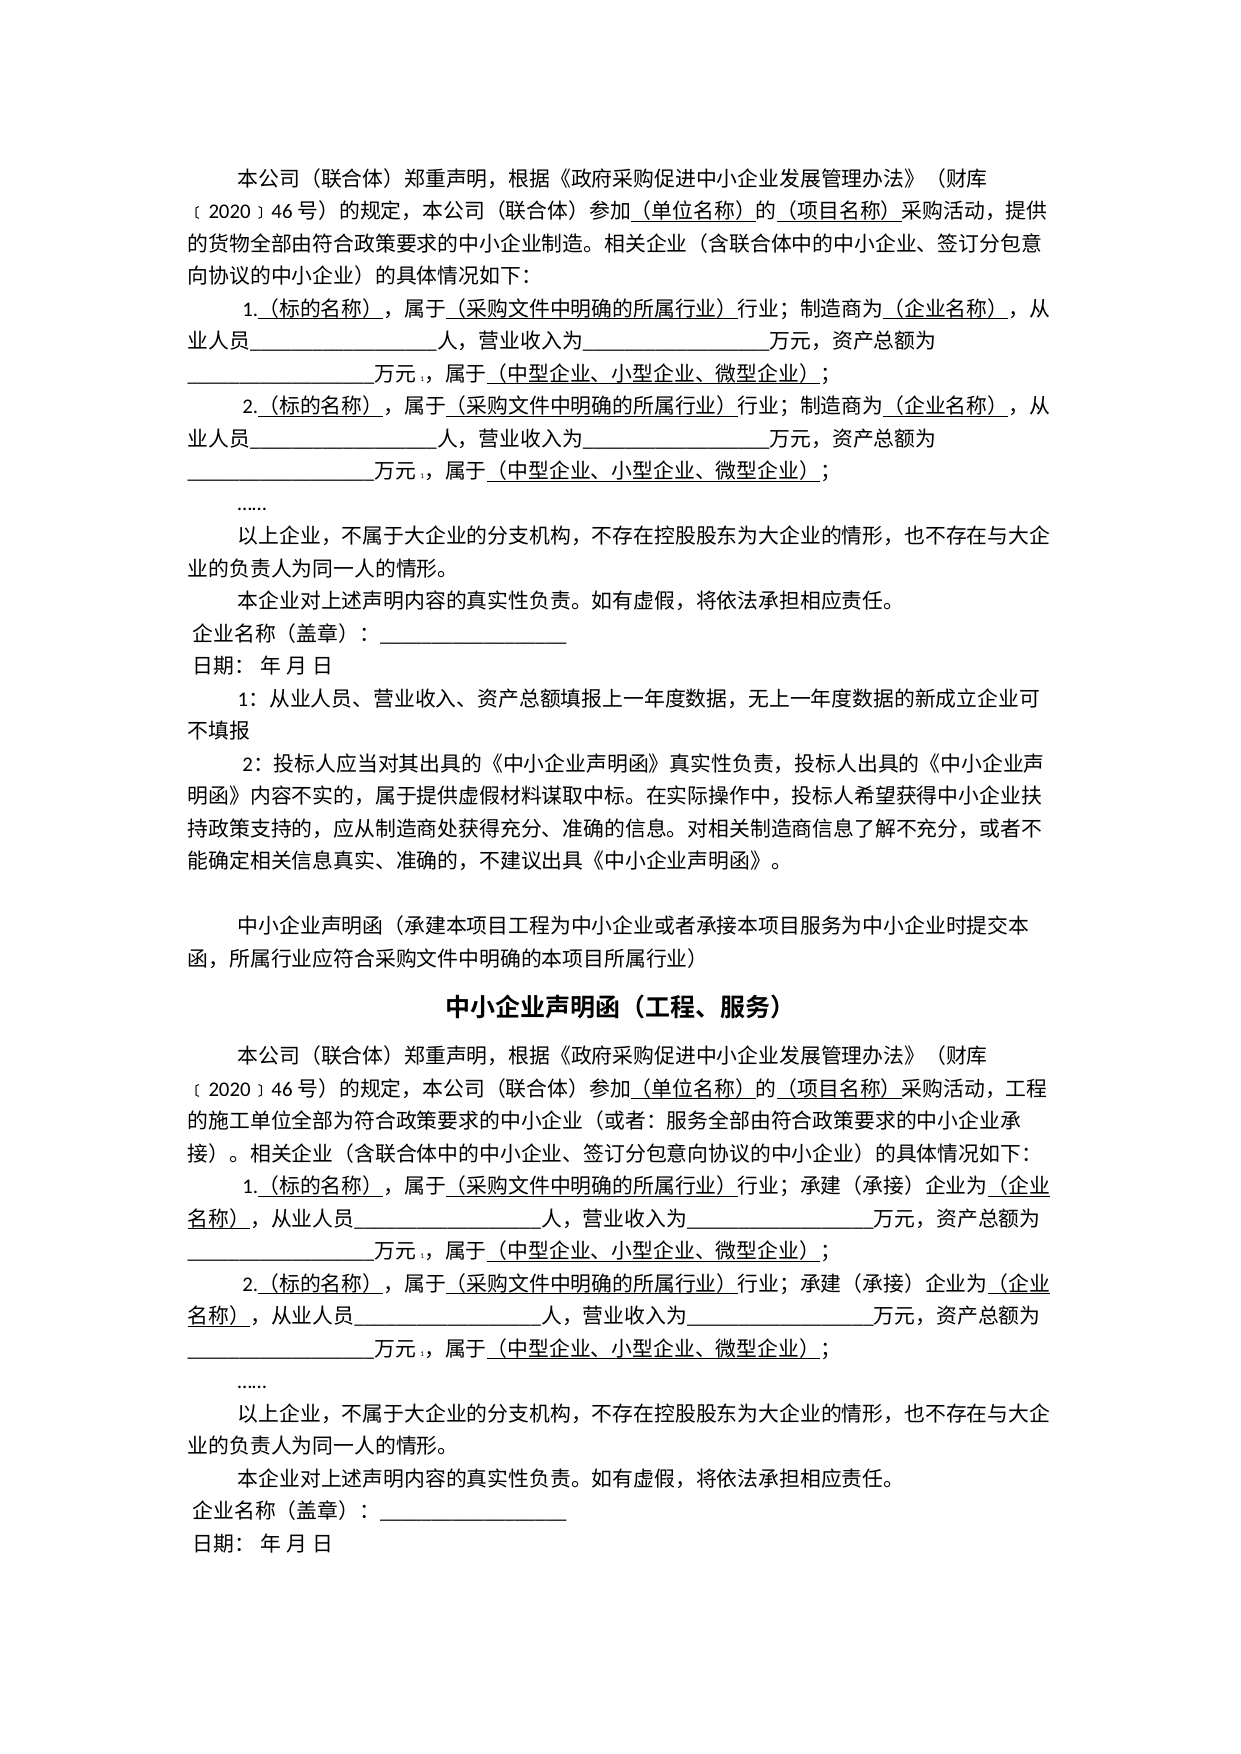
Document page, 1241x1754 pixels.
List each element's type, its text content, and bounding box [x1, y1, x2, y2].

text 企业名称（盖章）：__________________ [187, 617, 1053, 649]
text 1.（标的名称），属于（采购文件中明确的所属行业）行业；制造商为（企业名称），从业人员__________________人，营业收入为__________________万元，资产总额为__________________万元1，属于（中型企业、小型企业、微型企业）； [187, 292, 1053, 389]
text 以上企业，不属于大企业的分支机构，不存在控股股东为大企业的情形，也不存在与大企业的负责人为同一人的情形。 [187, 519, 1053, 584]
text 本公司（联合体）郑重声明，根据《政府采购促进中小企业发展管理办法》（财库﹝2020﹞46 号）的规定，本公司（联合体）参加（单位名称）的（项目名称）采购活动，工程的施工单位全部为符合政策要求的中小企业（或者：服务全部由符合政策要求的中小企业承接）。相关企业（含联合体中的中小企业、签订分包意向协议的中小企业）的具体情况如下： [187, 1039, 1053, 1169]
text 中小企业声明函（承建本项目工程为中小企业或者承接本项目服务为中小企业时提交本函，所属行业应符合采购文件中明确的本项目所属行业） [187, 909, 1053, 974]
text 本企业对上述声明内容的真实性负责。如有虚假，将依法承担相应责任。 [187, 584, 1053, 617]
text 2.（标的名称），属于（采购文件中明确的所属行业）行业；承建（承接）企业为（企业名称），从业人员__________________人，营业收入为__________________万元，资产总额为__________________万元1，属于（中型企业、小型企业、微型企业）； [187, 1267, 1053, 1364]
text …… [187, 487, 1053, 519]
text 企业名称（盖章）：__________________ [187, 1494, 1053, 1527]
text 2.（标的名称），属于（采购文件中明确的所属行业）行业；制造商为（企业名称），从业人员__________________人，营业收入为__________________万元，资产总额为__________________万元1，属于（中型企业、小型企业、微型企业）； [187, 389, 1053, 487]
text 中小企业声明函（工程、服务） [187, 974, 1053, 1039]
text 日期： 年 月 日 [187, 1527, 1053, 1559]
text 本公司（联合体）郑重声明，根据《政府采购促进中小企业发展管理办法》（财库﹝2020﹞46 号）的规定，本公司（联合体）参加（单位名称）的（项目名称）采购活动，提供的货物全部由符合政策要求的中小企业制造。相关企业（含联合体中的中小企业、签订分包意向协议的中小企业）的具体情况如下： [187, 162, 1053, 292]
text 以上企业，不属于大企业的分支机构，不存在控股股东为大企业的情形，也不存在与大企业的负责人为同一人的情形。 [187, 1397, 1053, 1462]
text …… [187, 1364, 1053, 1397]
text 1.（标的名称），属于（采购文件中明确的所属行业）行业；承建（承接）企业为（企业名称），从业人员__________________人，营业收入为__________________万元，资产总额为__________________万元1，属于（中型企业、小型企业、微型企业）； [187, 1169, 1053, 1267]
text 日期： 年 月 日 [187, 649, 1053, 682]
text 2：投标人应当对其出具的《中小企业声明函》真实性负责，投标人出具的《中小企业声明函》内容不实的，属于提供虚假材料谋取中标。在实际操作中，投标人希望获得中小企业扶持政策支持的，应从制造商处获得充分、准确的信息。对相关制造商信息了解不充分，或者不能确定相关信息真实、准确的，不建议出具《中小企业声明函》。 [187, 747, 1053, 877]
text 本企业对上述声明内容的真实性负责。如有虚假，将依法承担相应责任。 [187, 1462, 1053, 1494]
text 1：从业人员、营业收入、资产总额填报上一年度数据，无上一年度数据的新成立企业可不填报 [187, 682, 1053, 747]
